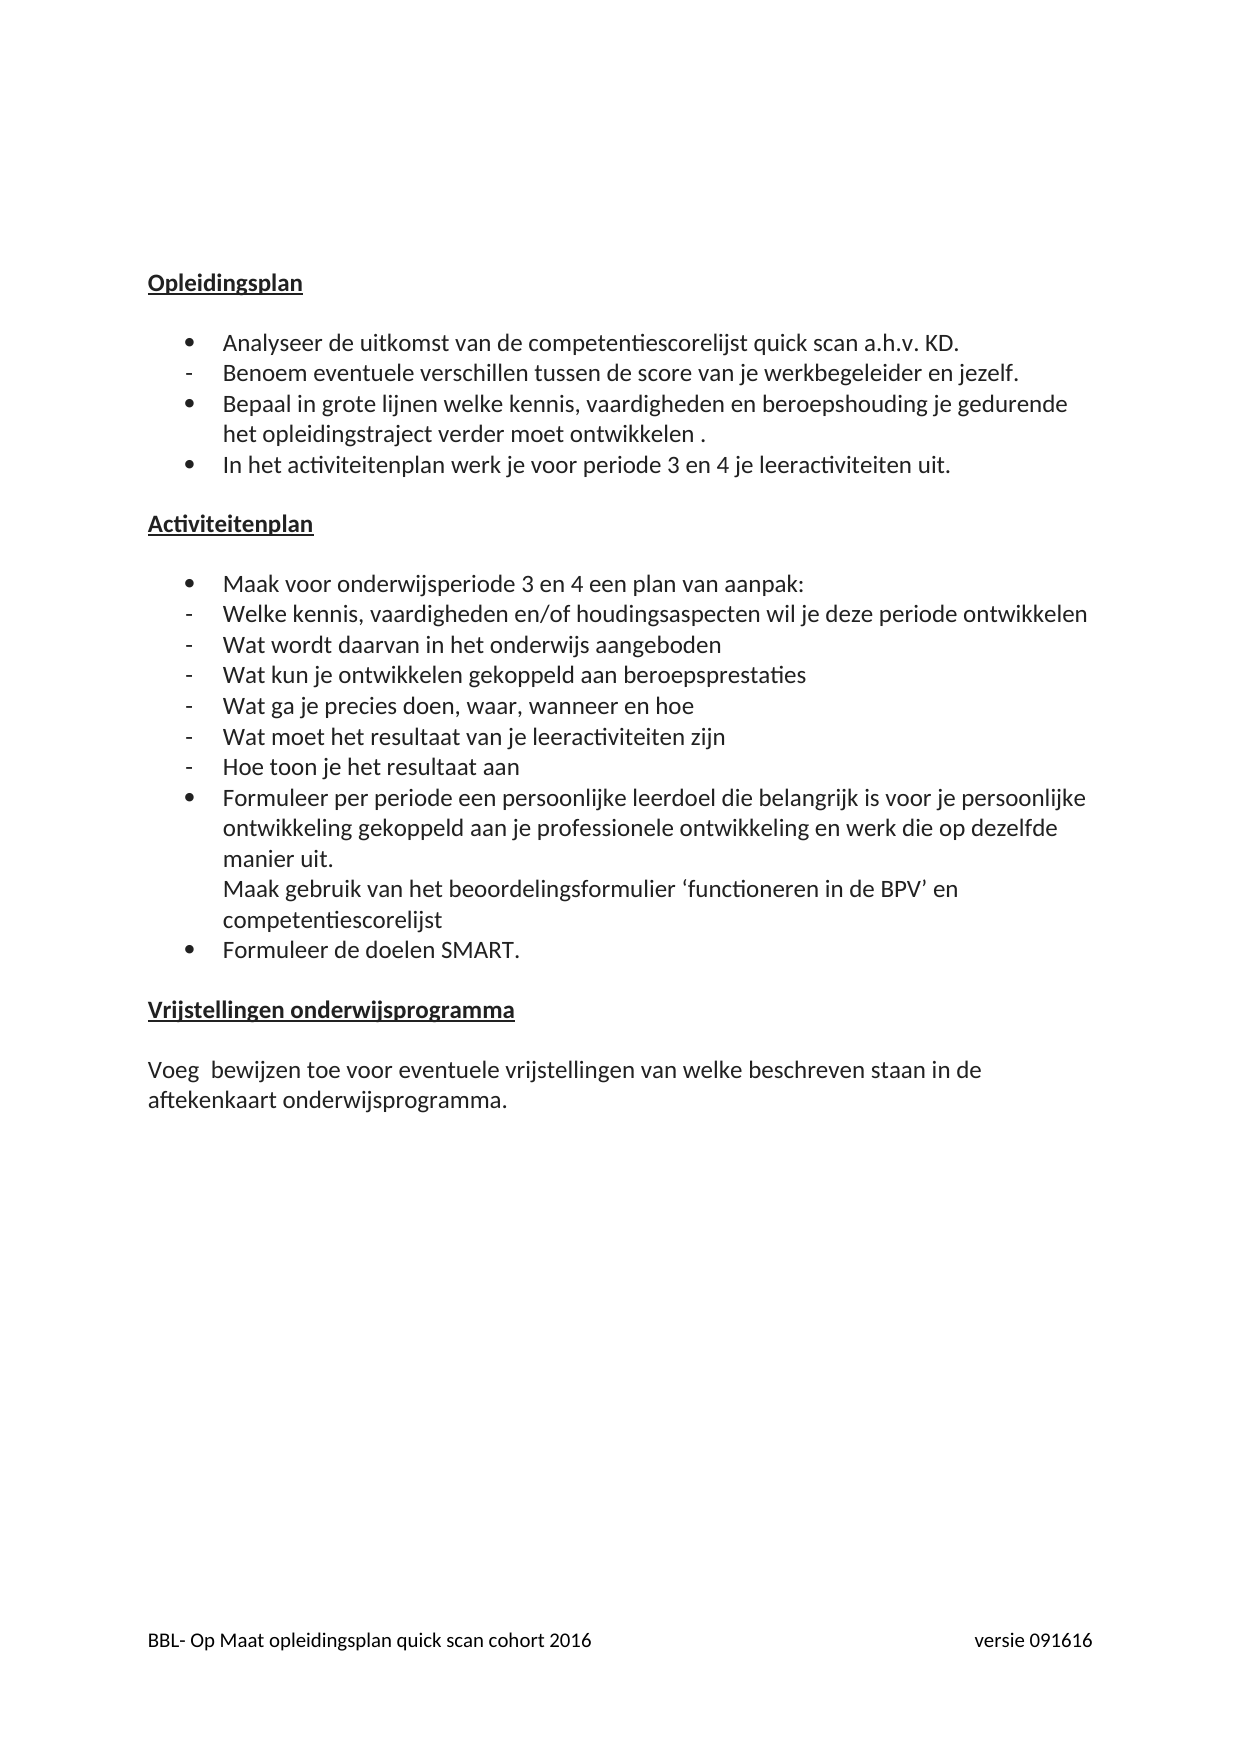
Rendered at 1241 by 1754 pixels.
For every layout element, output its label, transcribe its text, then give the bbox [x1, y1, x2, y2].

text Vrijstellingen onderwijsprogramma [148, 994, 1093, 1024]
list In het activiteitenplan werk je voor periode 3 en 4 je leeractiviteiten uit. [185, 449, 1093, 479]
text Voeg bewijzen toe voor eventuele vrijstellingen van welke beschreven staan in de aftekenkaart onderwijsprogramma. [148, 1054, 1093, 1115]
list Formuleer per periode een persoonlijke leerdoel die belangrijk is voor je persoonlijke ontwikkeling gekoppeld aan je professionele ontwikkeling en werk die op dezelfde manier uit. [185, 782, 1093, 873]
list Wat moet het resultaat van je leeractiviteiten zijn [185, 721, 1093, 751]
list Hoe toon je het resultaat aan [185, 751, 1093, 782]
list Maak voor onderwijsperiode 3 en 4 een plan van aanpak: [185, 568, 1093, 599]
list Wat kun je ontwikkelen gekoppeld aan beroepsprestaties [185, 660, 1093, 690]
list Bepaal in grote lijnen welke kennis, vaardigheden en beroepshouding je gedurende het opleidingstraject verder moet ontwikkelen . [185, 388, 1093, 449]
list Welke kennis, vaardigheden en/of houdingsaspecten wil je deze periode ontwikkelen [185, 599, 1093, 629]
list Benoem eventuele verschillen tussen de score van je werkbegeleider en jezelf. [185, 357, 1093, 388]
list Maak gebruik van het beoordelingsformulier ‘functioneren in de BPV’ en competentiescorelijst [223, 873, 1093, 934]
text Activiteitenplan [148, 508, 1093, 539]
list Wat ga je precies doen, waar, wanneer en hoe [185, 690, 1093, 721]
list Wat wordt daarvan in het onderwijs aangeboden [185, 629, 1093, 660]
list Analyseer de uitkomst van de competentiescorelijst quick scan a.h.v. KD. [185, 327, 1093, 357]
list Formuleer de doelen SMART. [185, 934, 1093, 965]
text Opleidingsplan [148, 267, 1093, 297]
